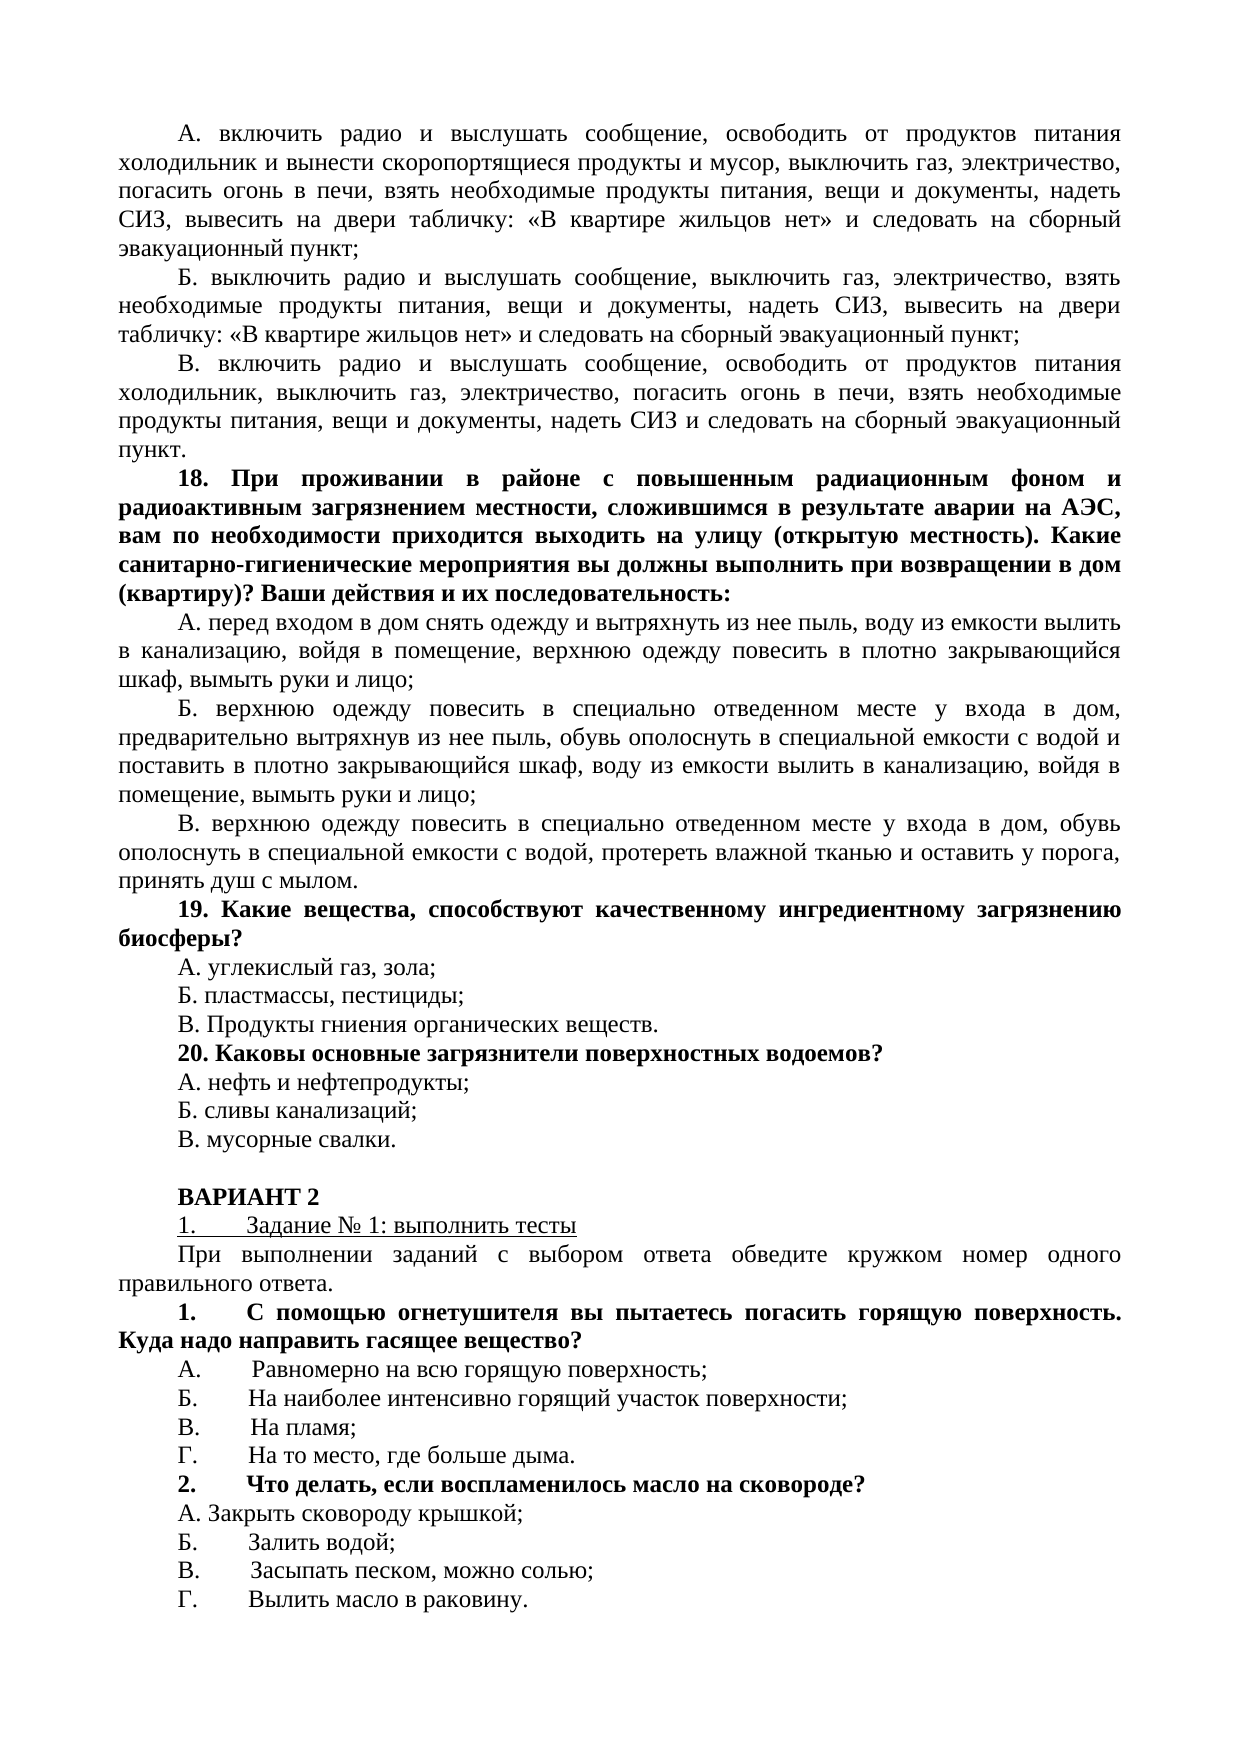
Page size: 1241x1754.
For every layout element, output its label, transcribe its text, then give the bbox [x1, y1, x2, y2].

text В. На пламя; [118, 1412, 1122, 1441]
text А. Равномерно на всю горящую поверхность; [118, 1354, 1122, 1383]
text 1. Задание № 1: выполнить тесты [118, 1211, 1122, 1239]
text Г. На то место, где больше дыма. [118, 1441, 1122, 1469]
text В. Засыпать песком, можно солью; [118, 1556, 1122, 1584]
text При выполнении заданий с выбором ответа обведите кружком номер одного правильного ответа. [118, 1239, 1122, 1297]
text Б. верхнюю одежду повесить в специально отведенном месте у входа в дом, предварительно вытряхнув из нее пыль, обувь ополоснуть в специальной емкости с водой и поставить в плотно закрывающийся шкаф, воду из емкости вылить в канализацию, войдя в помещение, вымыть руки и лицо; [118, 693, 1122, 808]
text Б. пластмассы, пестициды; [118, 981, 1122, 1009]
text 1. С помощью огнетушителя вы пытаетесь погасить горящую поверхность. Куда надо направить гасящее вещество? [118, 1297, 1122, 1354]
text А. углекислый газ, зола; [118, 952, 1122, 981]
text В. Продукты гниения органических веществ. [118, 1009, 1122, 1038]
text А. нефть и нефтепродукты; [118, 1067, 1122, 1096]
text А. включить радио и выслушать сообщение, освободить от продуктов питания холодильник и вынести скоропортящиеся продукты и мусор, выключить газ, электричество, погасить огонь в печи, взять необходимые продукты питания, вещи и документы, надеть СИЗ, вывесить на двери табличку: «В квартире жильцов нет» и следовать на сборный эвакуационный пункт; [118, 118, 1122, 262]
text ВАРИАНТ 2 [118, 1182, 1122, 1211]
text Б. На наиболее интенсивно горящий участок поверхности; [118, 1383, 1122, 1412]
text В. верхнюю одежду повесить в специально отведенном месте у входа в дом, обувь ополоснуть в специальной емкости с водой, протереть влажной тканью и оставить у порога, принять душ с мылом. [118, 808, 1122, 894]
text Б. выключить радио и выслушать сообщение, выключить газ, электричество, взять необходимые продукты питания, вещи и документы, надеть СИЗ, вывесить на двери табличку: «В квартире жильцов нет» и следовать на сборный эвакуационный пункт; [118, 262, 1122, 348]
text 19. Какие вещества, способствуют качественному ингредиентному загрязнению биосферы? [118, 894, 1122, 952]
text Б. Залить водой; [118, 1527, 1122, 1556]
text В. включить радио и выслушать сообщение, освободить от продуктов питания холодильник, выключить газ, электричество, погасить огонь в печи, взять необходимые продукты питания, вещи и документы, надеть СИЗ и следовать на сборный эвакуационный пункт. [118, 348, 1122, 463]
text Б. сливы канализаций; [118, 1096, 1122, 1124]
text А. Закрыть сковороду крышкой; [118, 1498, 1122, 1527]
text А. перед входом в дом снять одежду и вытряхнуть из нее пыль, воду из емкости вылить в канализацию, войдя в помещение, верхнюю одежду повесить в плотно закрывающийся шкаф, вымыть руки и лицо; [118, 607, 1122, 693]
text В. мусорные свалки. [118, 1124, 1122, 1153]
text 2. Что делать, если воспламенилось масло на сковороде? [118, 1469, 1122, 1498]
text Г. Вылить масло в раковину. [118, 1584, 1122, 1613]
text 18. При проживании в районе с повышенным радиационным фоном и радиоактивным загрязнением местности, сложившимся в результате аварии на АЭС, вам по необходимости приходится выходить на улицу (открытую местность). Какие санитарно-гигиенические мероприятия вы должны выполнить при возвращении в дом (квартиру)? Ваши действия и их последовательность: [118, 463, 1122, 607]
text 20. Каковы основные загрязнители поверхностных водоемов? [118, 1038, 1122, 1067]
